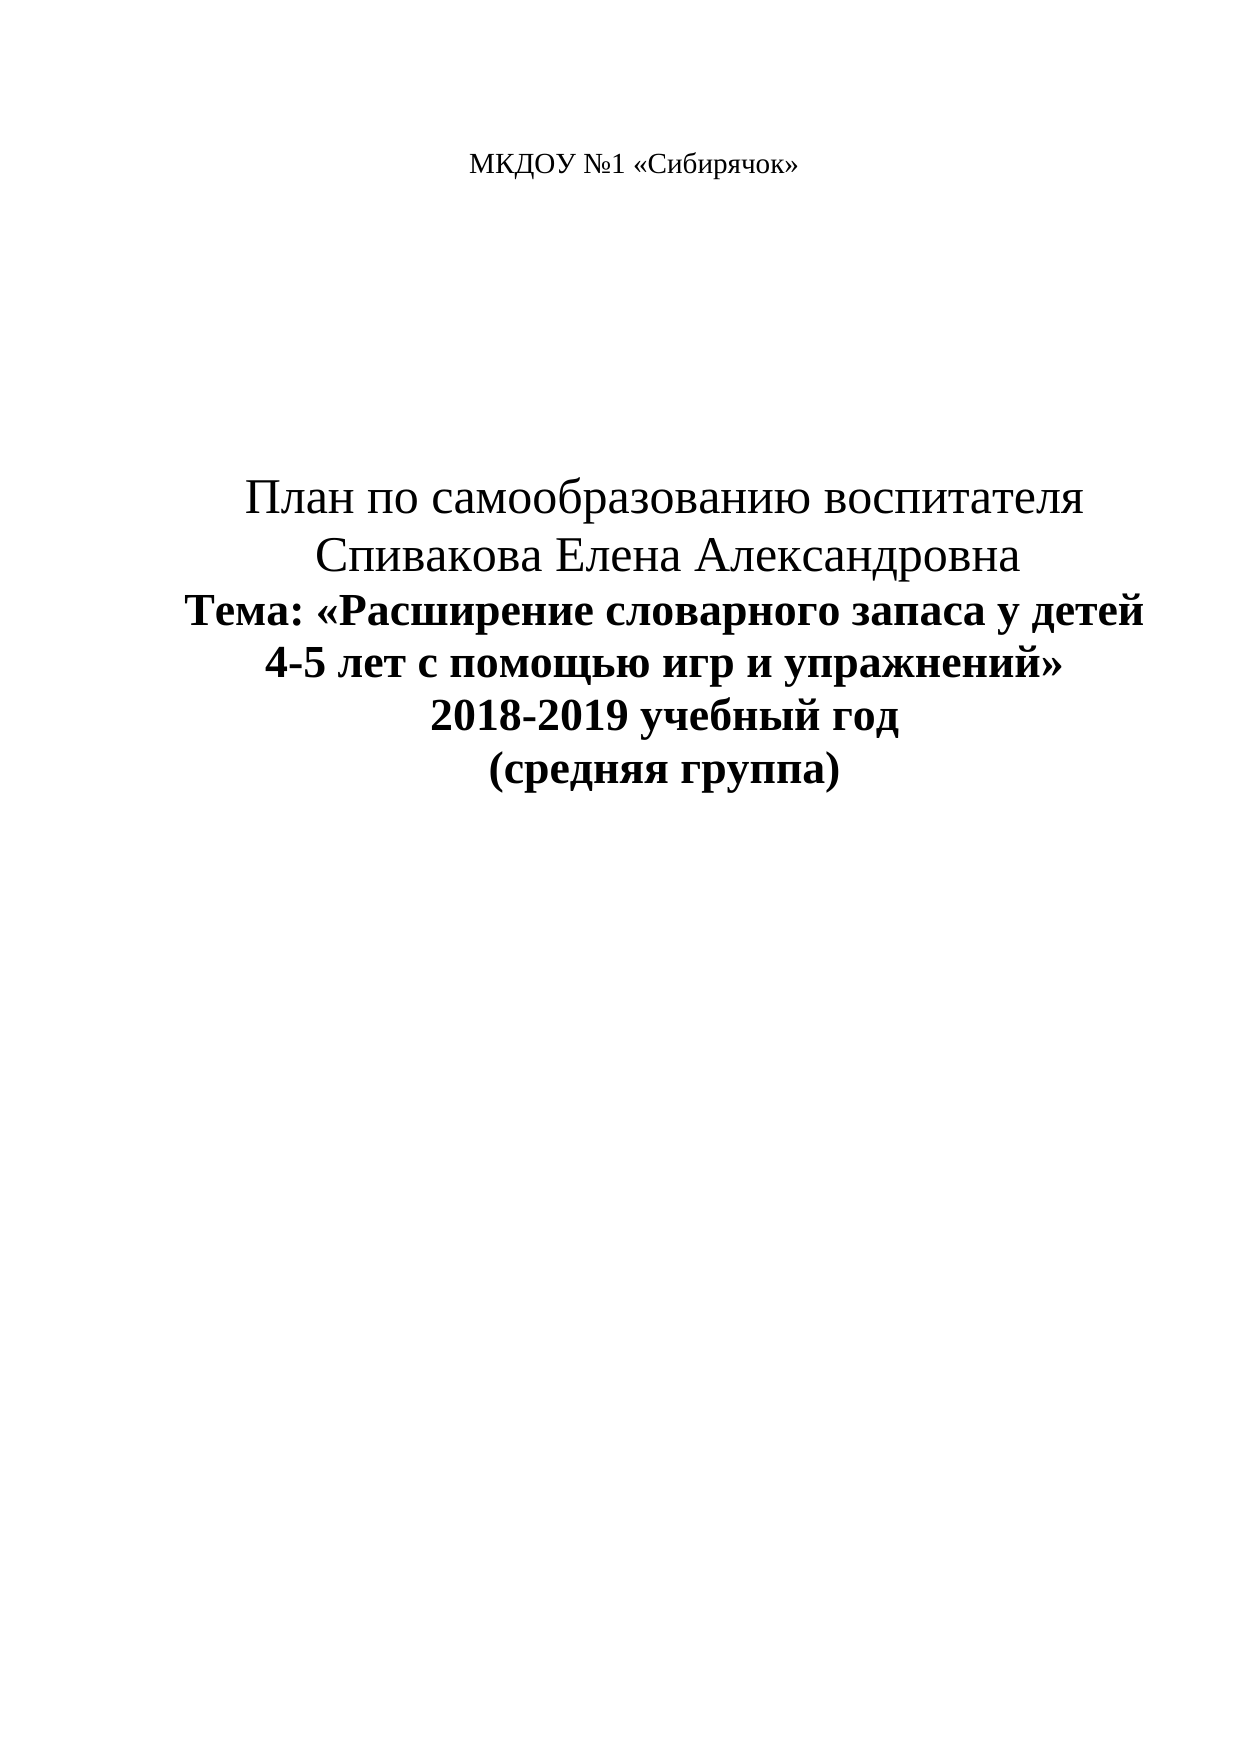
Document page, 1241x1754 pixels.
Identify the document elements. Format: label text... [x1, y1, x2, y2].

text МКДОУ №1 «Сибирячок» [177, 146, 1152, 180]
text (средняя группа) [177, 740, 1152, 793]
text 2018-2019 учебный год [177, 688, 1152, 740]
text План по самообразованию воспитателя [177, 467, 1152, 525]
text Спивакова Елена Александровна [177, 525, 1152, 582]
text Тема: «Расширение словарного запаса у детей 4-5 лет с помощью игр и упражнений» [177, 582, 1152, 688]
